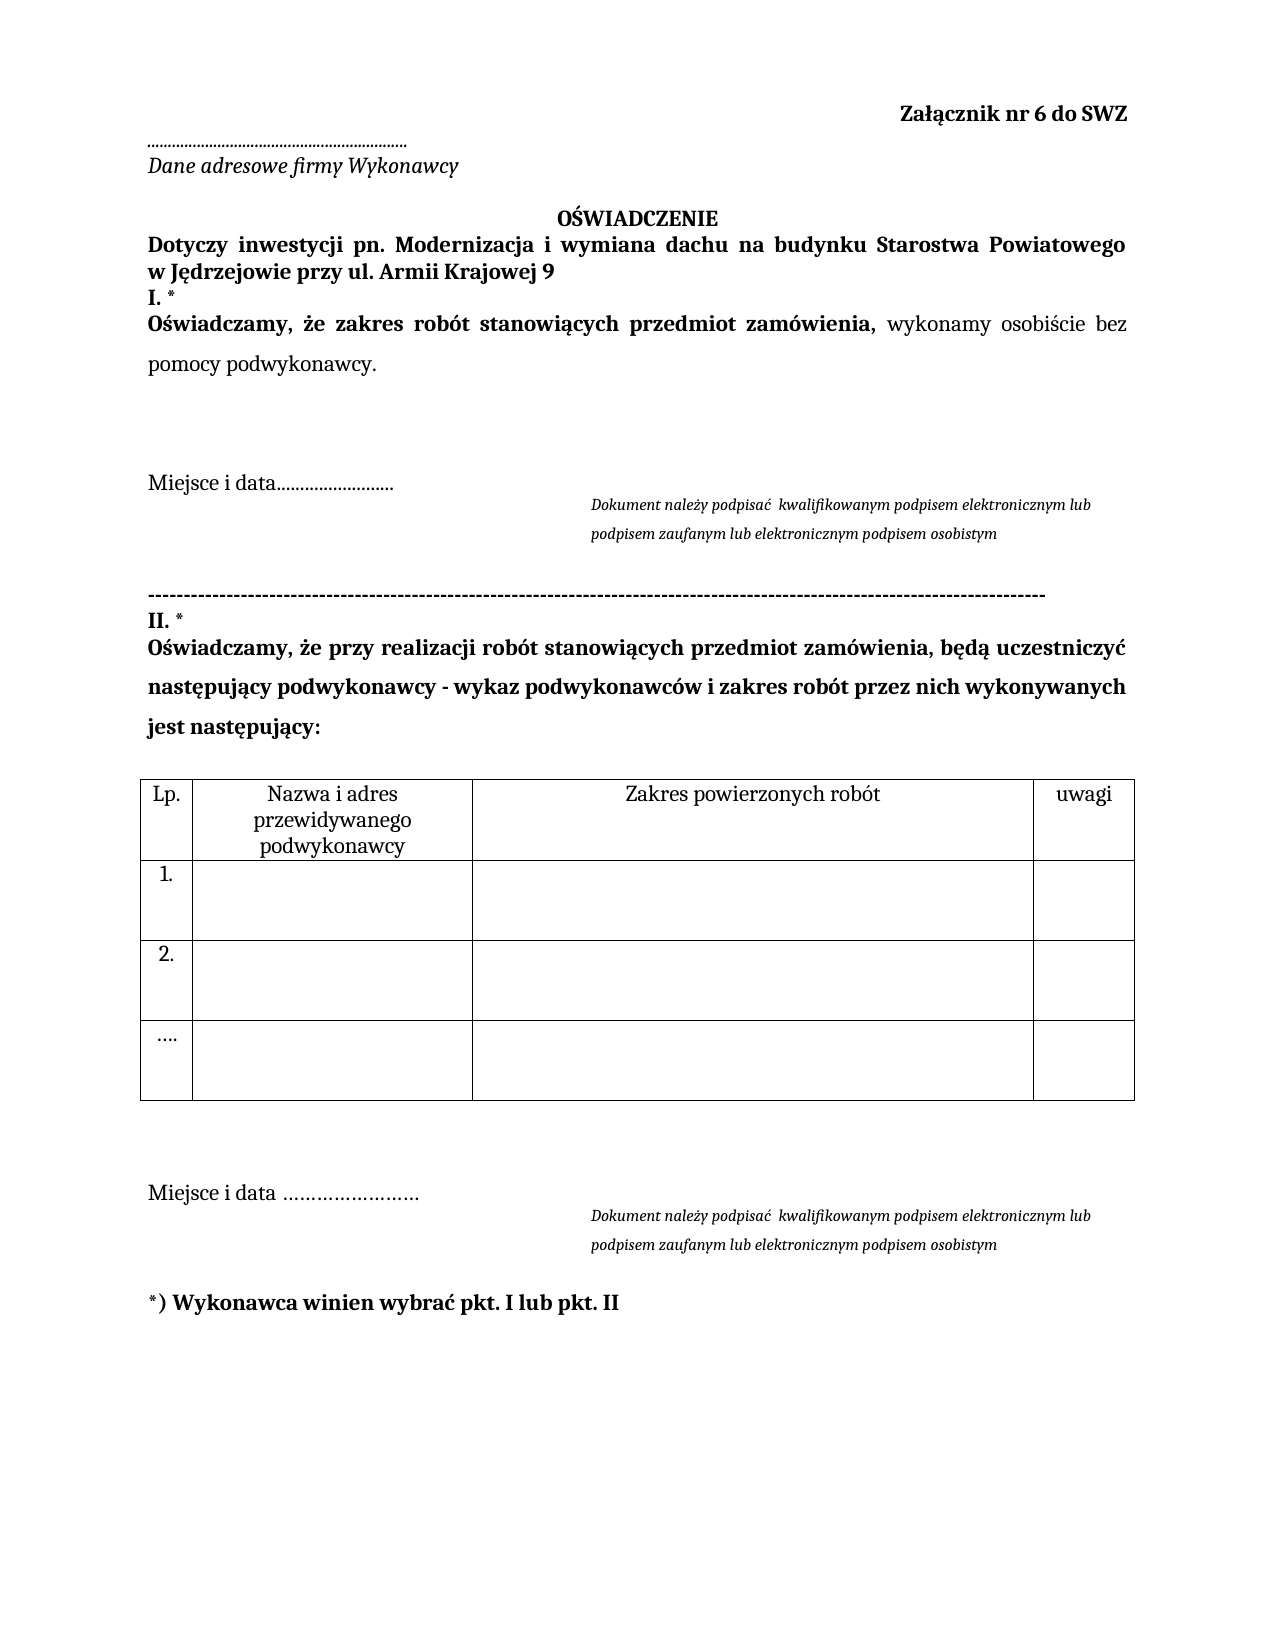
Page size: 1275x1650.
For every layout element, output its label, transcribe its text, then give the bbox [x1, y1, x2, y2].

text Oświadczamy, że zakres robót stanowiących przedmiot zamówienia, wykonamy osobiście bez pomocy podwykonawcy. [148, 311, 1127, 377]
text Oświadczamy, że przy realizacji robót stanowiących przedmiot zamówienia, będą uczestniczyć następujący podwykonawcy - wykaz podwykonawców i zakres robót przez nich wykonywanych jest następujący: [148, 634, 1127, 740]
table_cell …. [141, 1021, 192, 1100]
table_header Lp. [141, 780, 192, 859]
table_cell [1034, 1021, 1134, 1100]
table_cell [1034, 861, 1134, 939]
text Miejsce i data …………………… [148, 1180, 1127, 1206]
text Dokument należy podpisać kwalifikowanym podpisem elektronicznym lub podpisem zaufanym lub elektronicznym podpisem osobistym [591, 496, 1127, 543]
table_cell [193, 861, 472, 939]
subtitle Załącznik nr 6 do SWZ [148, 100, 1127, 127]
table_cell [193, 941, 472, 1020]
subtitle OŚWIADCZENIE [148, 206, 1127, 232]
table_cell [1034, 941, 1134, 1020]
text I. * [148, 285, 1127, 311]
table_cell 2. [141, 941, 192, 1020]
table_cell [473, 941, 1033, 1020]
table_header Zakres powierzonych robót [473, 780, 1033, 859]
table_cell [473, 861, 1033, 939]
subtitle Dane adresowe firmy Wykonawcy [148, 153, 1127, 179]
table_cell [193, 1021, 472, 1100]
table_header uwagi [1034, 780, 1134, 859]
text Dokument należy podpisać kwalifikowanym podpisem elektronicznym lub podpisem zaufanym lub elektronicznym podpisem osobistym [591, 1206, 1127, 1254]
table_cell 1. [141, 861, 192, 939]
text ------------------------------------------------------------------------------------------------------------------------------ [148, 582, 1127, 608]
text *) Wykonawca winien wybrać pkt. I lub pkt. II [148, 1290, 1127, 1316]
table_cell [473, 1021, 1033, 1100]
table_header Nazwa i adres przewidywanego podwykonawcy [193, 780, 472, 859]
text Miejsce i data......................... [148, 469, 1127, 496]
text II. * [148, 608, 1127, 634]
subtitle ............................................................... [148, 127, 1127, 153]
text Dotyczy inwestycji pn. Modernizacja i wymiana dachu na budynku Starostwa Powiatowego w Jędrzejowie przy ul. Armii Krajowej 9 [148, 232, 1127, 285]
